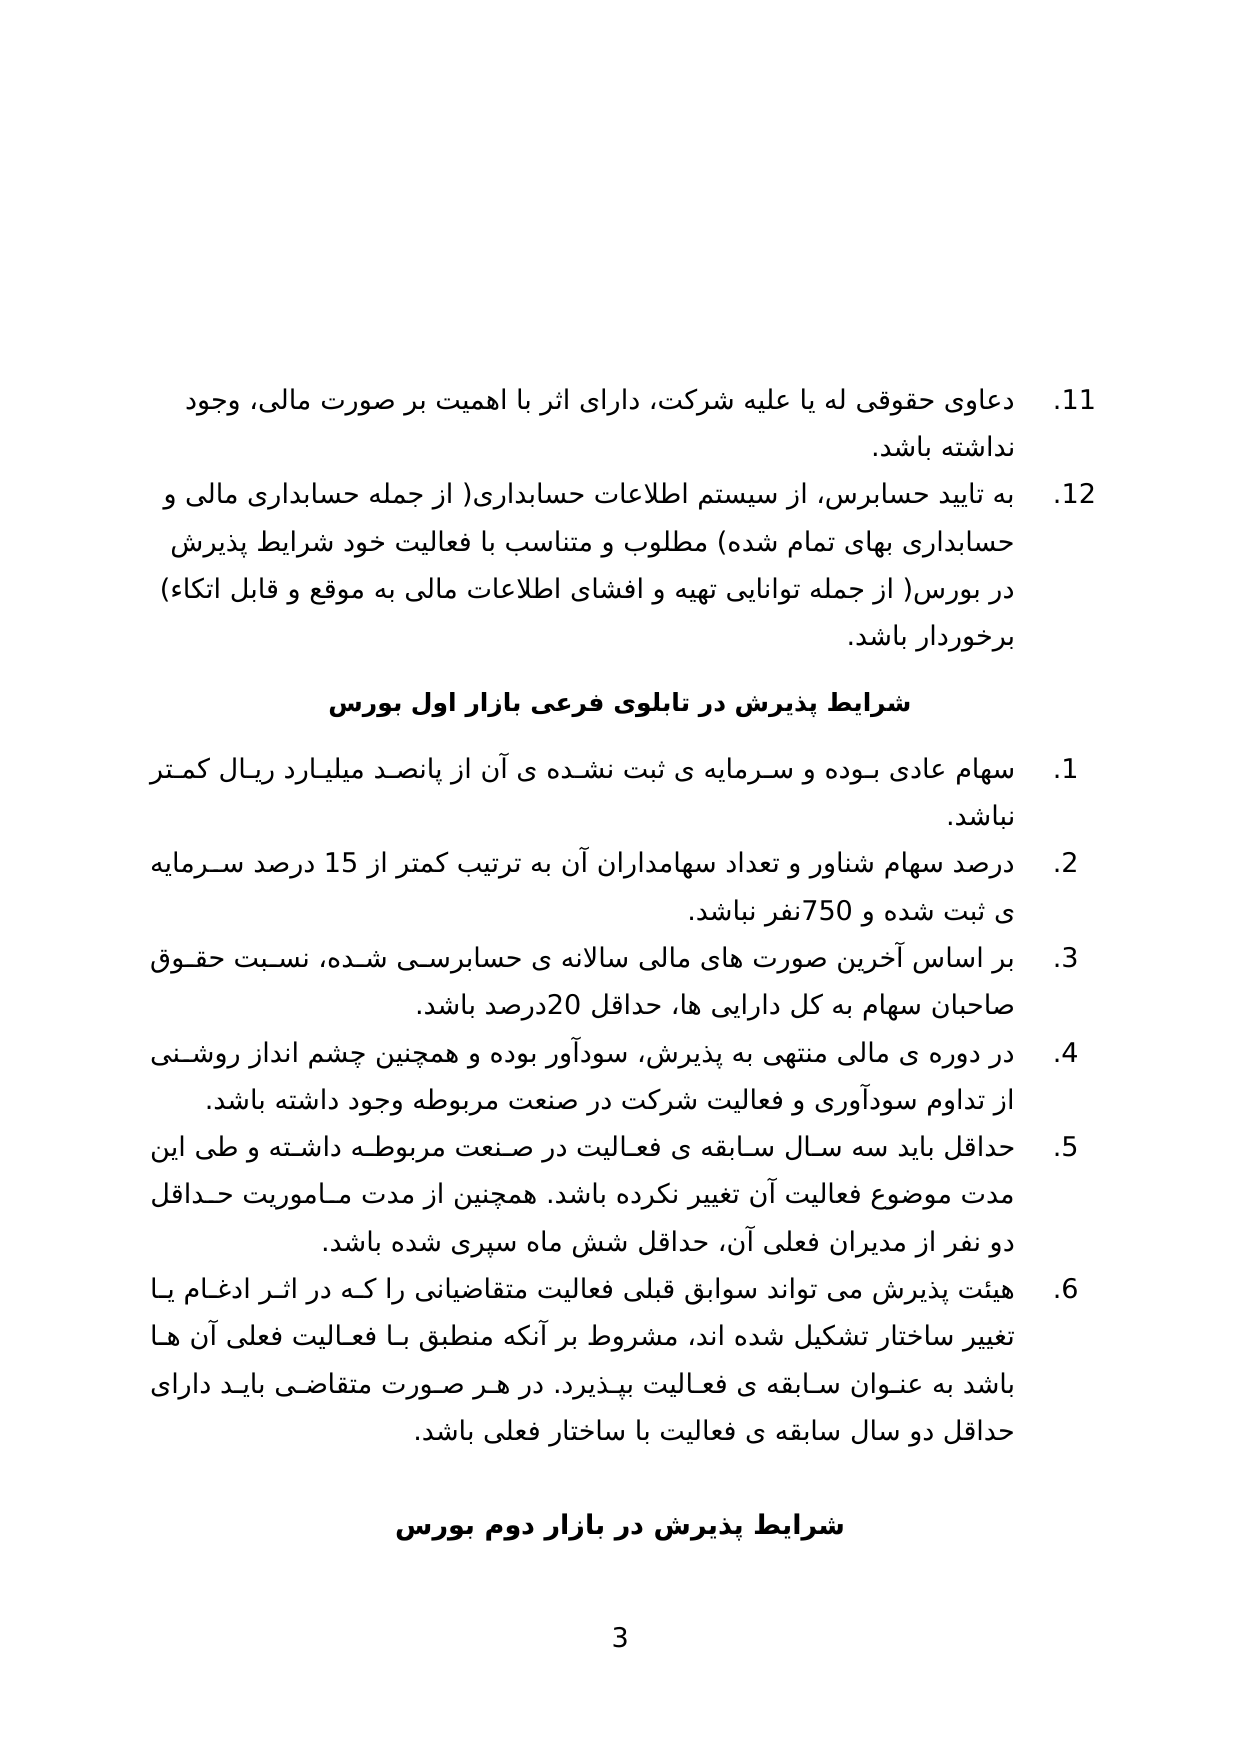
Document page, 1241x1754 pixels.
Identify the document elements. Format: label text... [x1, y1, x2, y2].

list هیئت پذیرش می تواند سوابق قبلی فعالیت متقاضیانی را که در اثر ادغام یا تغییر ساختار تشکیل شده اند، مشروط بر آنکه منطبق با فعالیت فعلی آن ها باشد به عنوان سابقه ی فعالیت بپذیرد. در هر صورت متقاضی باید دارای حداقل دو سال سابقه ی فعالیت با ساختار فعلی باشد. [150, 1273, 1053, 1447]
list حداقل باید سه سال سابقه ی فعالیت در صنعت مربوطه داشته و طی این مدت موضوع فعالیت آن تغییر نکرده باشد. همچنین از مدت ماموریت حداقل دو نفر از مدیران فعلی آن، حداقل شش ماه سپری شده باشد. [150, 1131, 1053, 1258]
list درصد سهام شناور و تعداد سهامداران آن به ترتیب کمتر از 15 درصد سرمایه ی ثبت شده و 750نفر نباشد. [150, 848, 1053, 927]
list سهام عادی بوده و سرمایه ی ثبت نشده ی آن از پانصد میلیارد ریال کمتر نباشد. [150, 753, 1053, 832]
text شرایط پذیرش در تابلوی فرعی بازار اول بورس [150, 688, 1090, 718]
list بر اساس آخرین صورت های مالی سالانه ی حسابرسی شده، نسبت حقوق صاحبان سهام به کل دارایی ها، حداقل 20درصد باشد. [150, 942, 1053, 1021]
list دعاوی حقوقی له یا علیه شرکت، دارای اثر با اهمیت بر صورت مالی، وجود نداشته باشد. [150, 384, 1053, 463]
list شرایط پذیرش در بازار دوم بورس [150, 1509, 1090, 1541]
list در دوره ی مالی منتهی به پذیرش، سودآور بوده و همچنین چشم انداز روشنی از تداوم سودآوری و فعالیت شرکت در صنعت مربوطه وجود داشته باشد. [150, 1037, 1053, 1116]
list به تایید حسابرس، از سیستم اطلاعات حسابداری( از جمله حسابداری مالی و حسابداری بهای تمام شده) مطلوب و متناسب با فعالیت خود شرایط پذیرش در بورس( از جمله توانایی تهیه و افشای اطلاعات مالی به موقع و قابل اتکاء) برخوردار باشد. [150, 478, 1053, 652]
